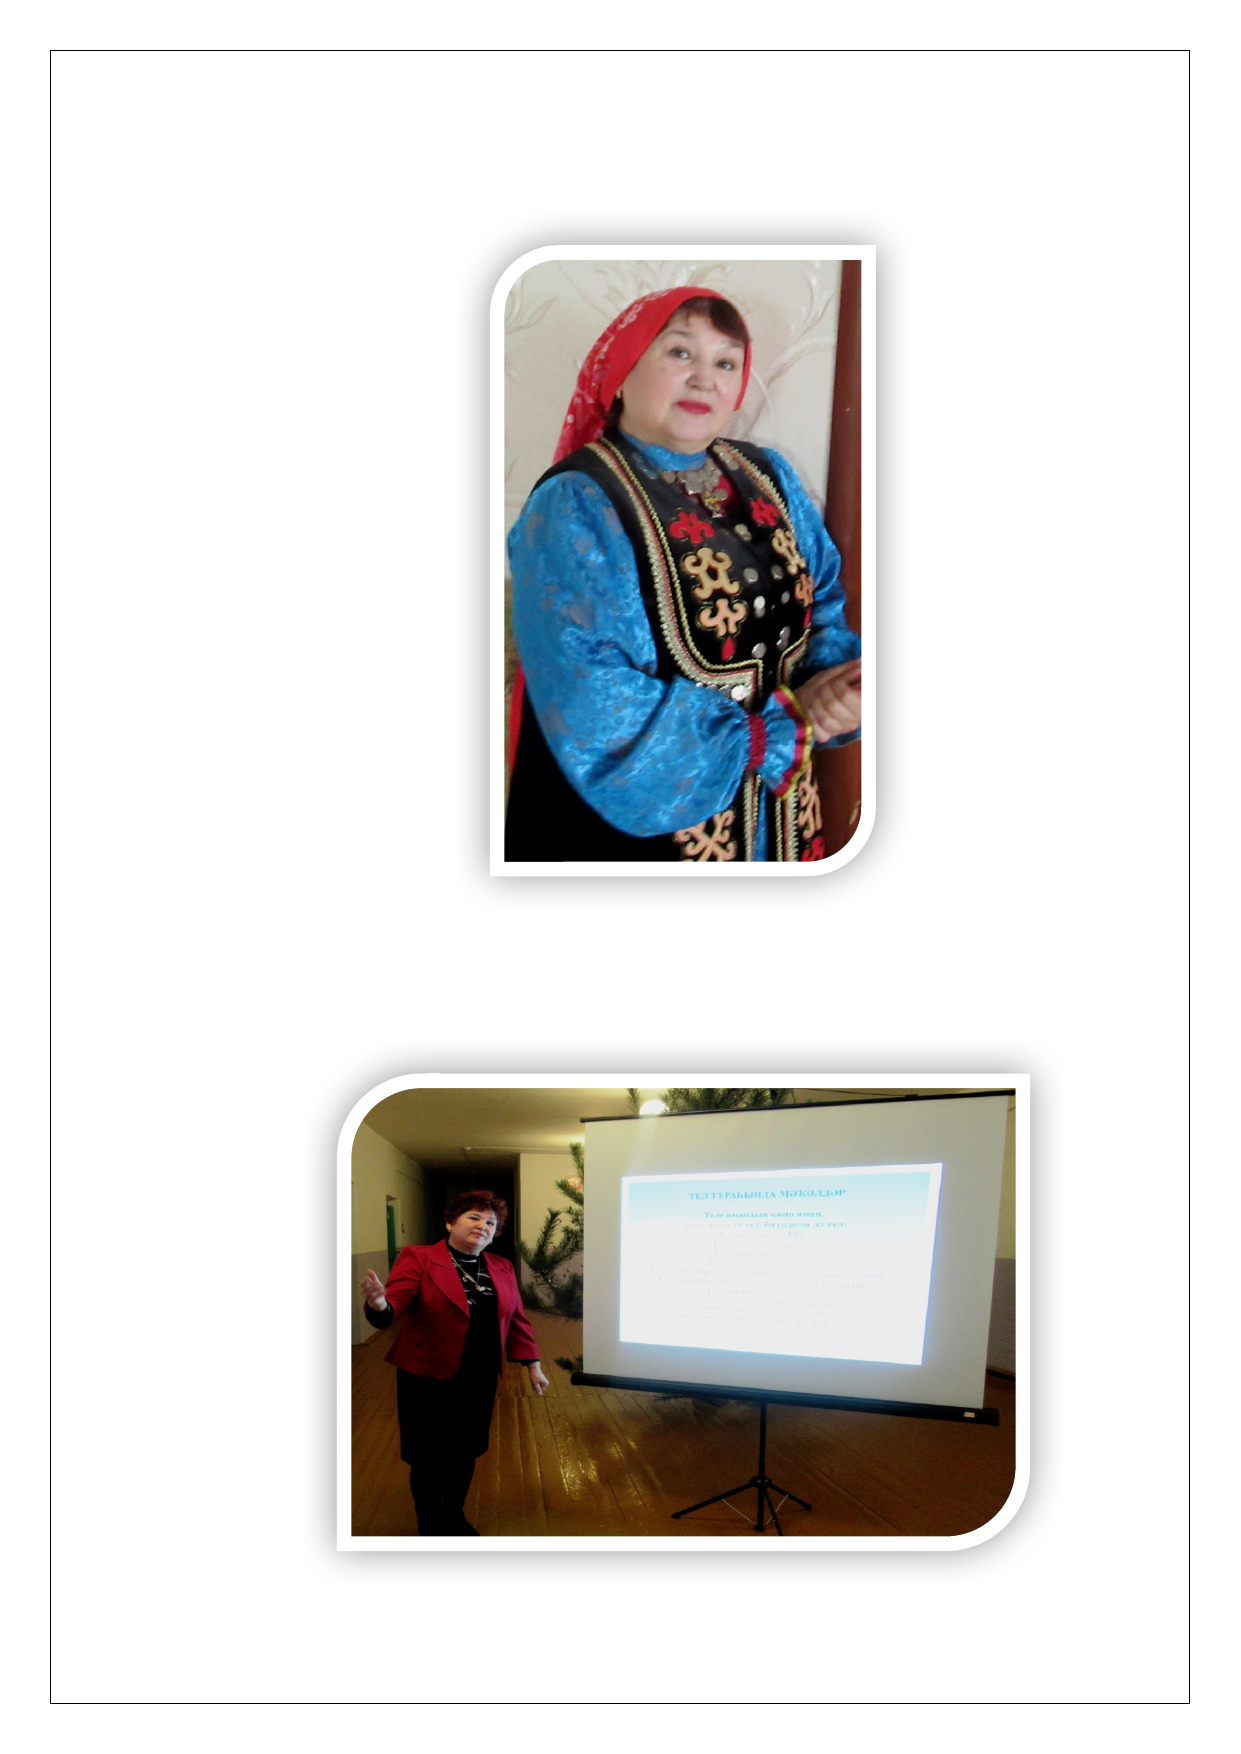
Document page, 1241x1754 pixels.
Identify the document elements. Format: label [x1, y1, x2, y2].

picture [352, 1089, 1015, 1536]
picture [505, 260, 861, 861]
